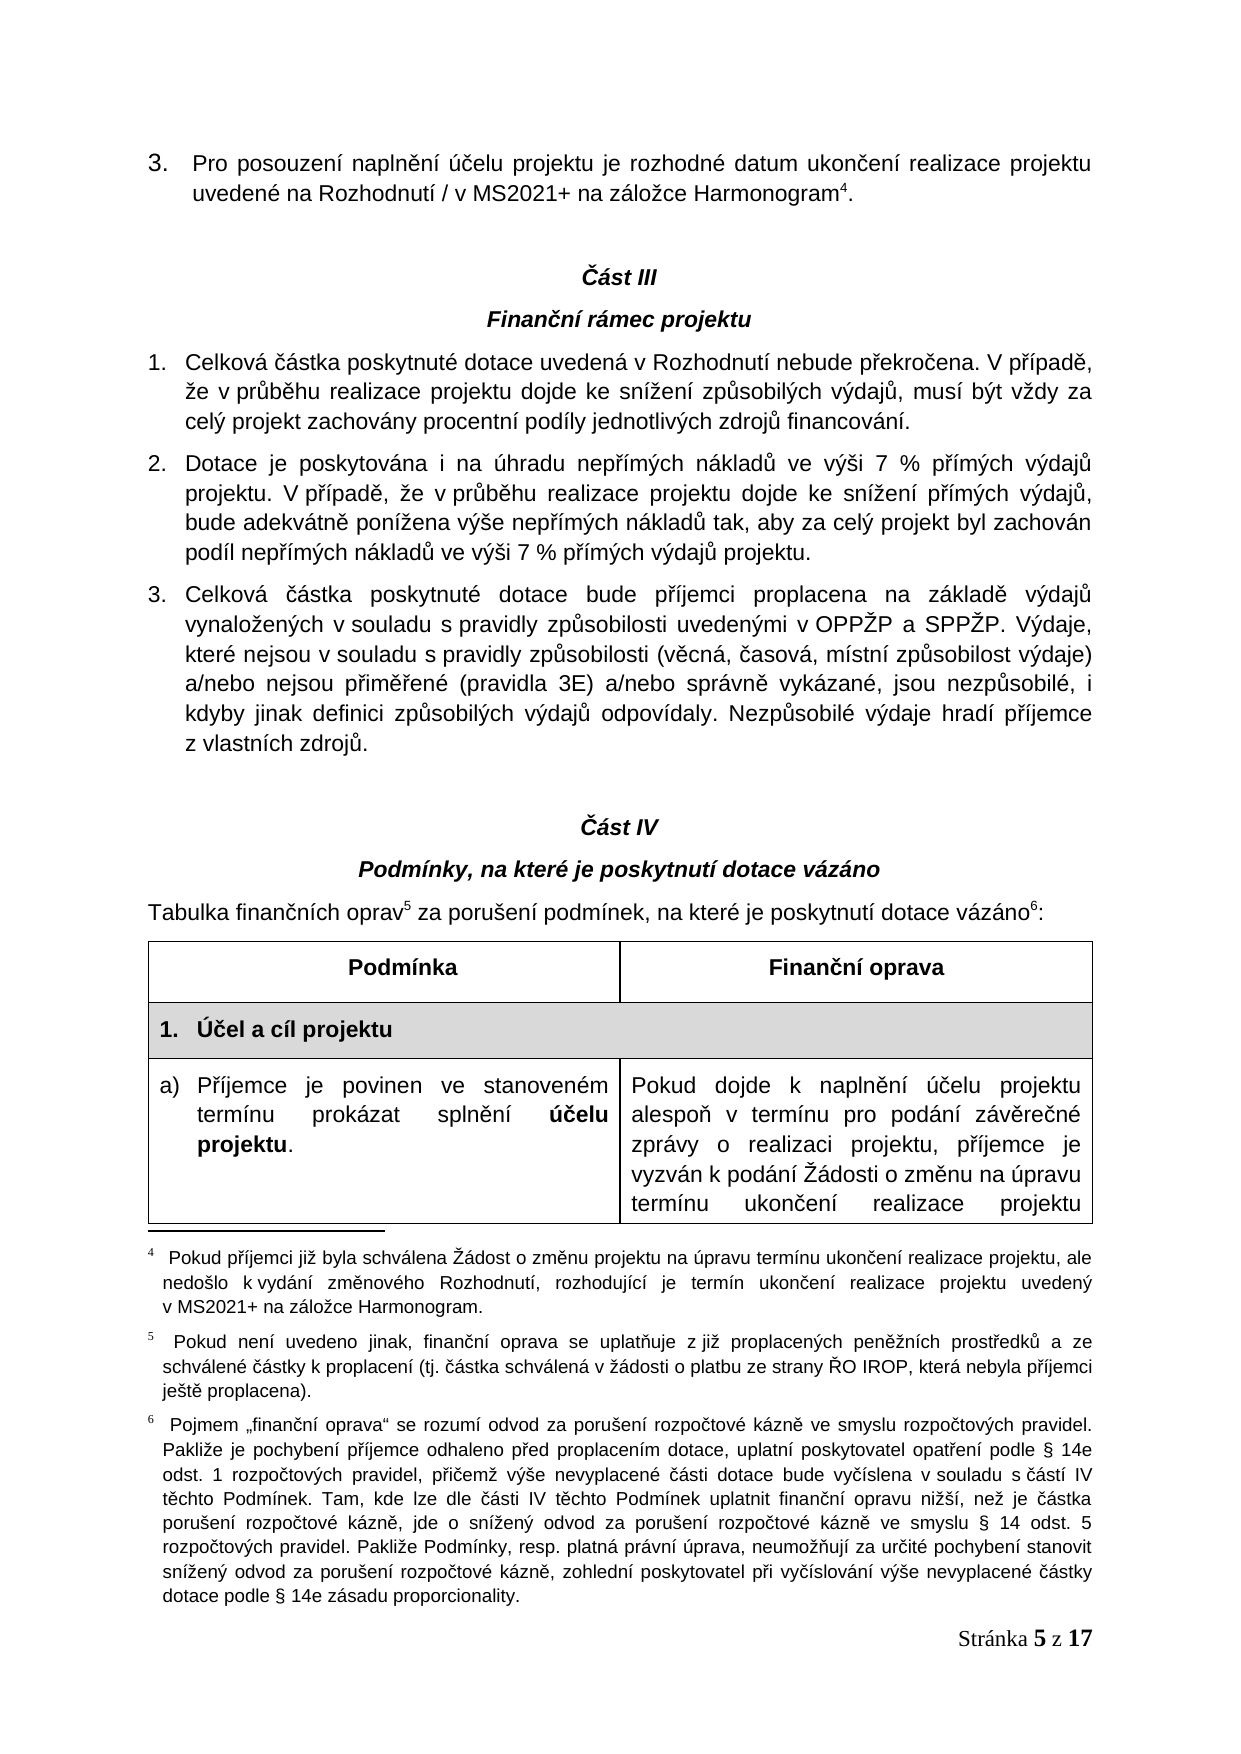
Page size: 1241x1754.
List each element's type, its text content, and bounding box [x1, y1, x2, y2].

list Celková částka poskytnuté dotace uvedená v Rozhodnutí nebude překročena. V případě, že v průběhu realizace projektu dojde ke snížení způsobilých výdajů, musí být vždy za celý projekt zachovány procentní podíly jednotlivých zdrojů financování. [148, 348, 1093, 434]
subtitle Podmínky, na které je poskytnutí dotace vázáno [148, 856, 1093, 883]
subtitle Finanční rámec projektu [148, 306, 1093, 333]
list Pro posouzení naplnění účelu projektu je rozhodné datum ukončení realizace projektu uvedené na Rozhodnutí / v MS2021+ na záložce Harmonogram. [148, 148, 1093, 206]
list Celková částka poskytnuté dotace bude příjemci proplacena na základě výdajů vynaložených v souladu s pravidly způsobilosti uvedenými v OPPŽP a SPPŽP. Výdaje, které nejsou v souladu s pravidly způsobilosti (věcná, časová, místní způsobilost výdaje) a/nebo nejsou přiměřené (pravidla 3E) a/nebo správně vykázané, jsou nezpůsobilé, i kdyby jinak definici způsobilých výdajů odpovídaly. Nezpůsobilé výdaje hradí příjemce z vlastních zdrojů. [148, 581, 1093, 756]
text Tabulka finančních oprav za porušení podmínek, na které je poskytnutí dotace vázáno: [148, 898, 1093, 925]
table_header Podmínka [149, 942, 619, 1002]
subtitle Část III [148, 264, 1093, 290]
subtitle Část IV [148, 814, 1093, 840]
list Dotace je poskytována i na úhradu nepřímých nákladů ve výši 7 % přímých výdajů projektu. V případě, že v průběhu realizace projektu dojde ke snížení přímých výdajů, bude adekvátně ponížena výše nepřímých nákladů tak, aby za celý projekt byl zachován podíl nepřímých nákladů ve výši 7 % přímých výdajů projektu. [148, 450, 1093, 565]
table_cell Účel a cíl projektu [149, 1003, 1092, 1058]
table_cell Příjemce je povinen ve stanoveném termínu prokázat splnění účelu projektu. [149, 1059, 619, 1223]
table_cell Pokud dojde k naplnění účelu projektu alespoň v termínu pro podání závěrečné zprávy o realizaci projektu, příjemce je vyzván k podání Žádosti o změnu na úpravu termínu ukončení realizace projektu a postupuje se podle bodu 5 d). Pokud není účel projektu naplněn ani v termínu pro podání závěrečné zprávy o realizaci projektu, činí finanční oprava 100 % částky poskytnuté dotace. [621, 1059, 1092, 1223]
table_header Finanční oprava [621, 942, 1092, 1002]
